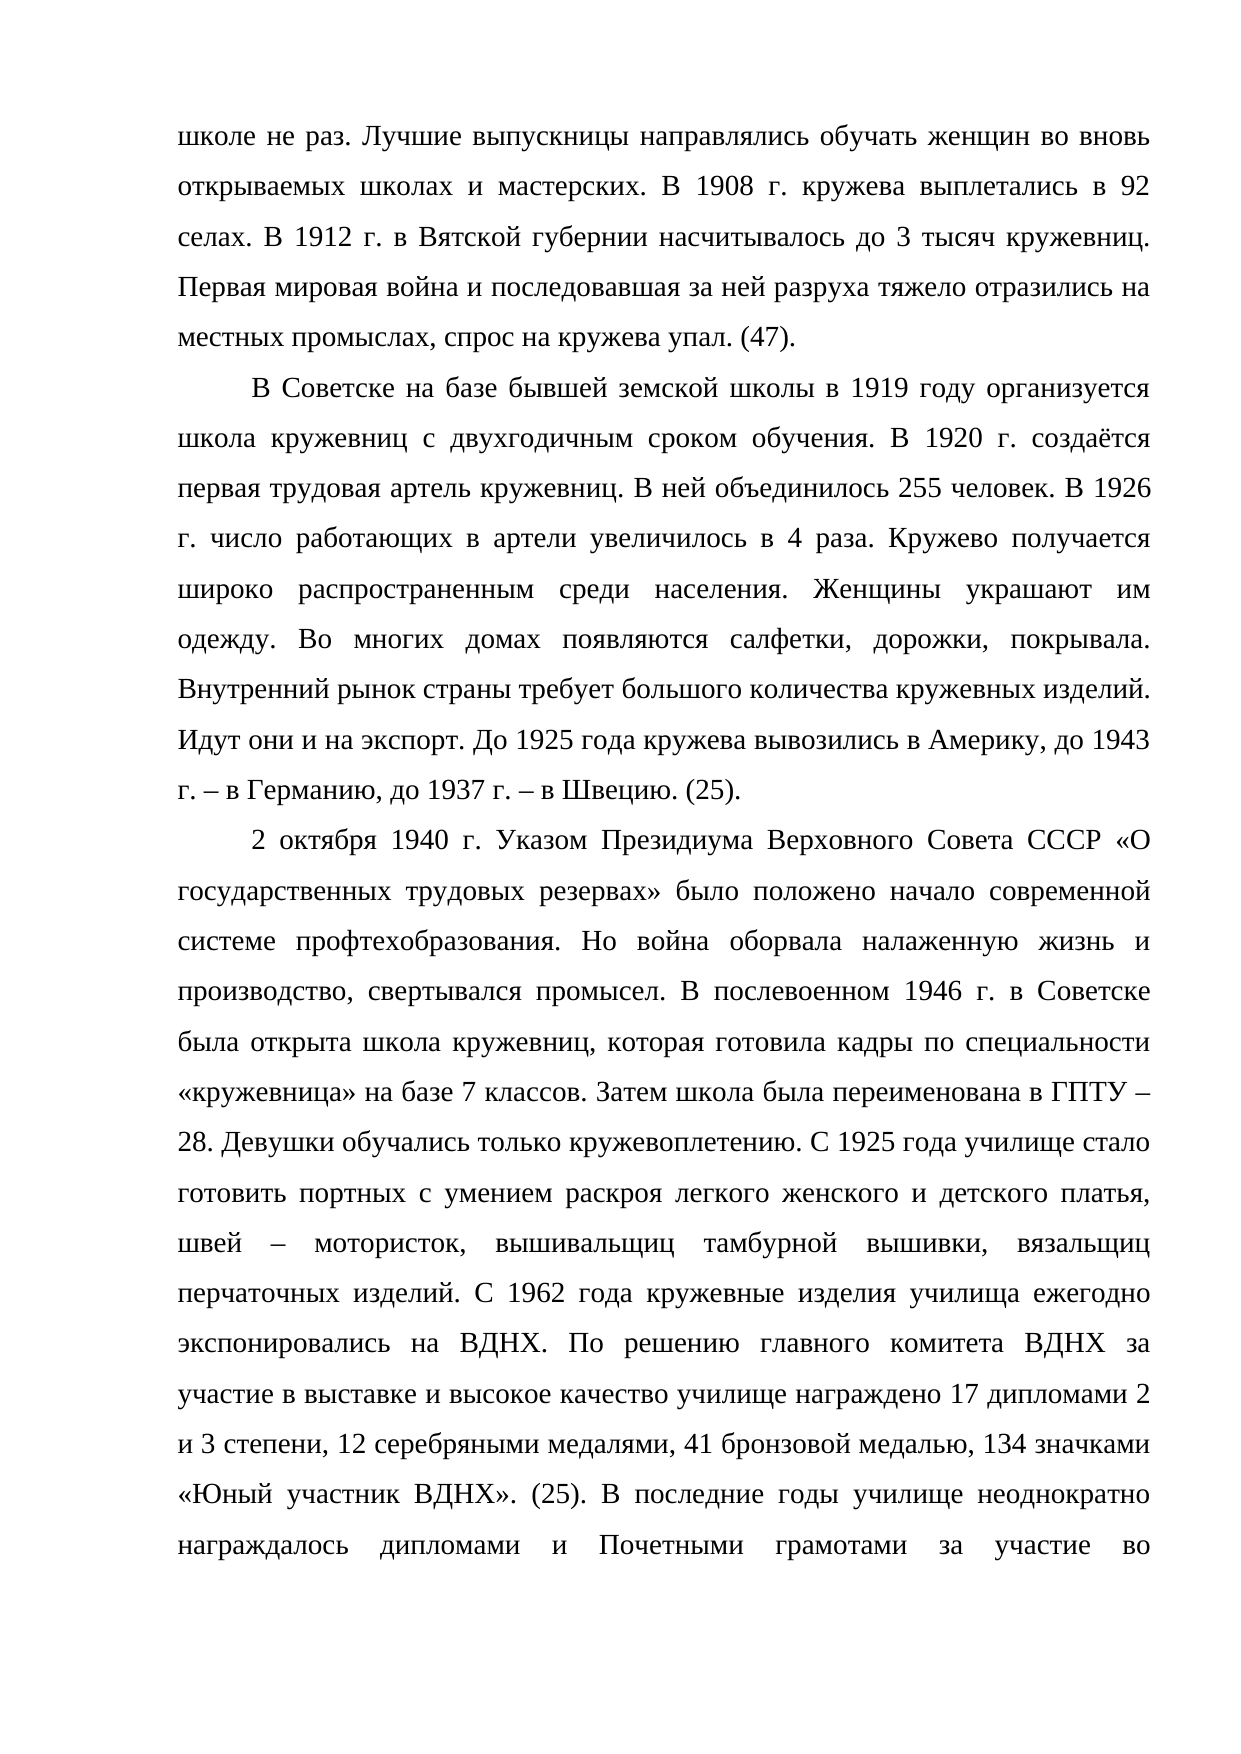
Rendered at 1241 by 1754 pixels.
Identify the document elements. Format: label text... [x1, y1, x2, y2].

text В Советске на базе бывшей земской школы в 1919 году организуется школа кружевниц с двухгодичным сроком обучения. В 1920 г. создаётся первая трудовая артель кружевниц. В ней объединилось 255 человек. В . число работающих в артели увеличилось в 4 раза. Кружево получается широко распространенным среди населения. Женщины украшают им одежду. Во многих домах появляются салфетки, дорожки, покрывала. Внутренний рынок страны требует большого количества кружевных изделий. Идут они и на экспорт. До 1925 года кружева вывозились в Америку, до . – в Германию, до 1937 г. – в Швецию. (25). [177, 370, 1152, 806]
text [177, 822, 1152, 1560]
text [177, 118, 1152, 353]
